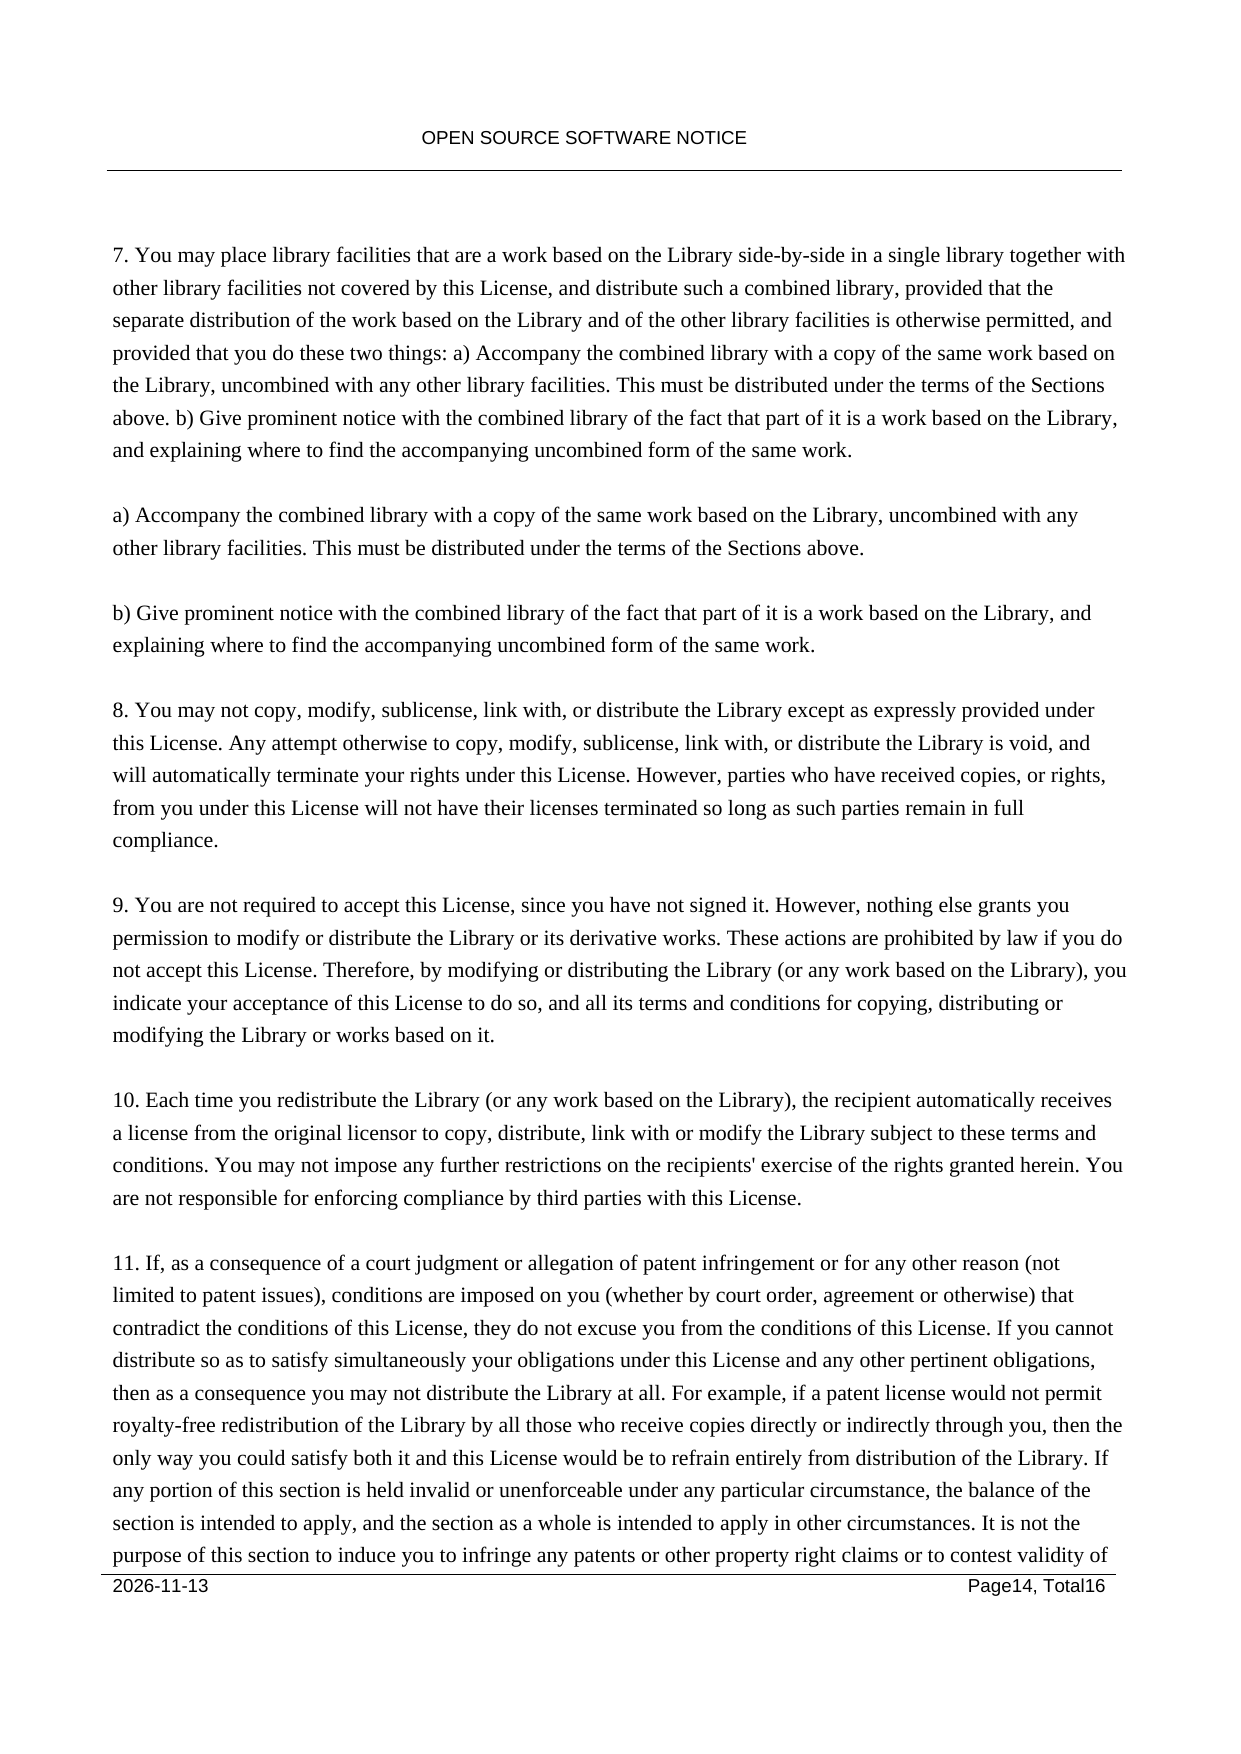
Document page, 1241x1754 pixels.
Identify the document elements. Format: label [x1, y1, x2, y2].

text [112, 206, 1128, 1571]
